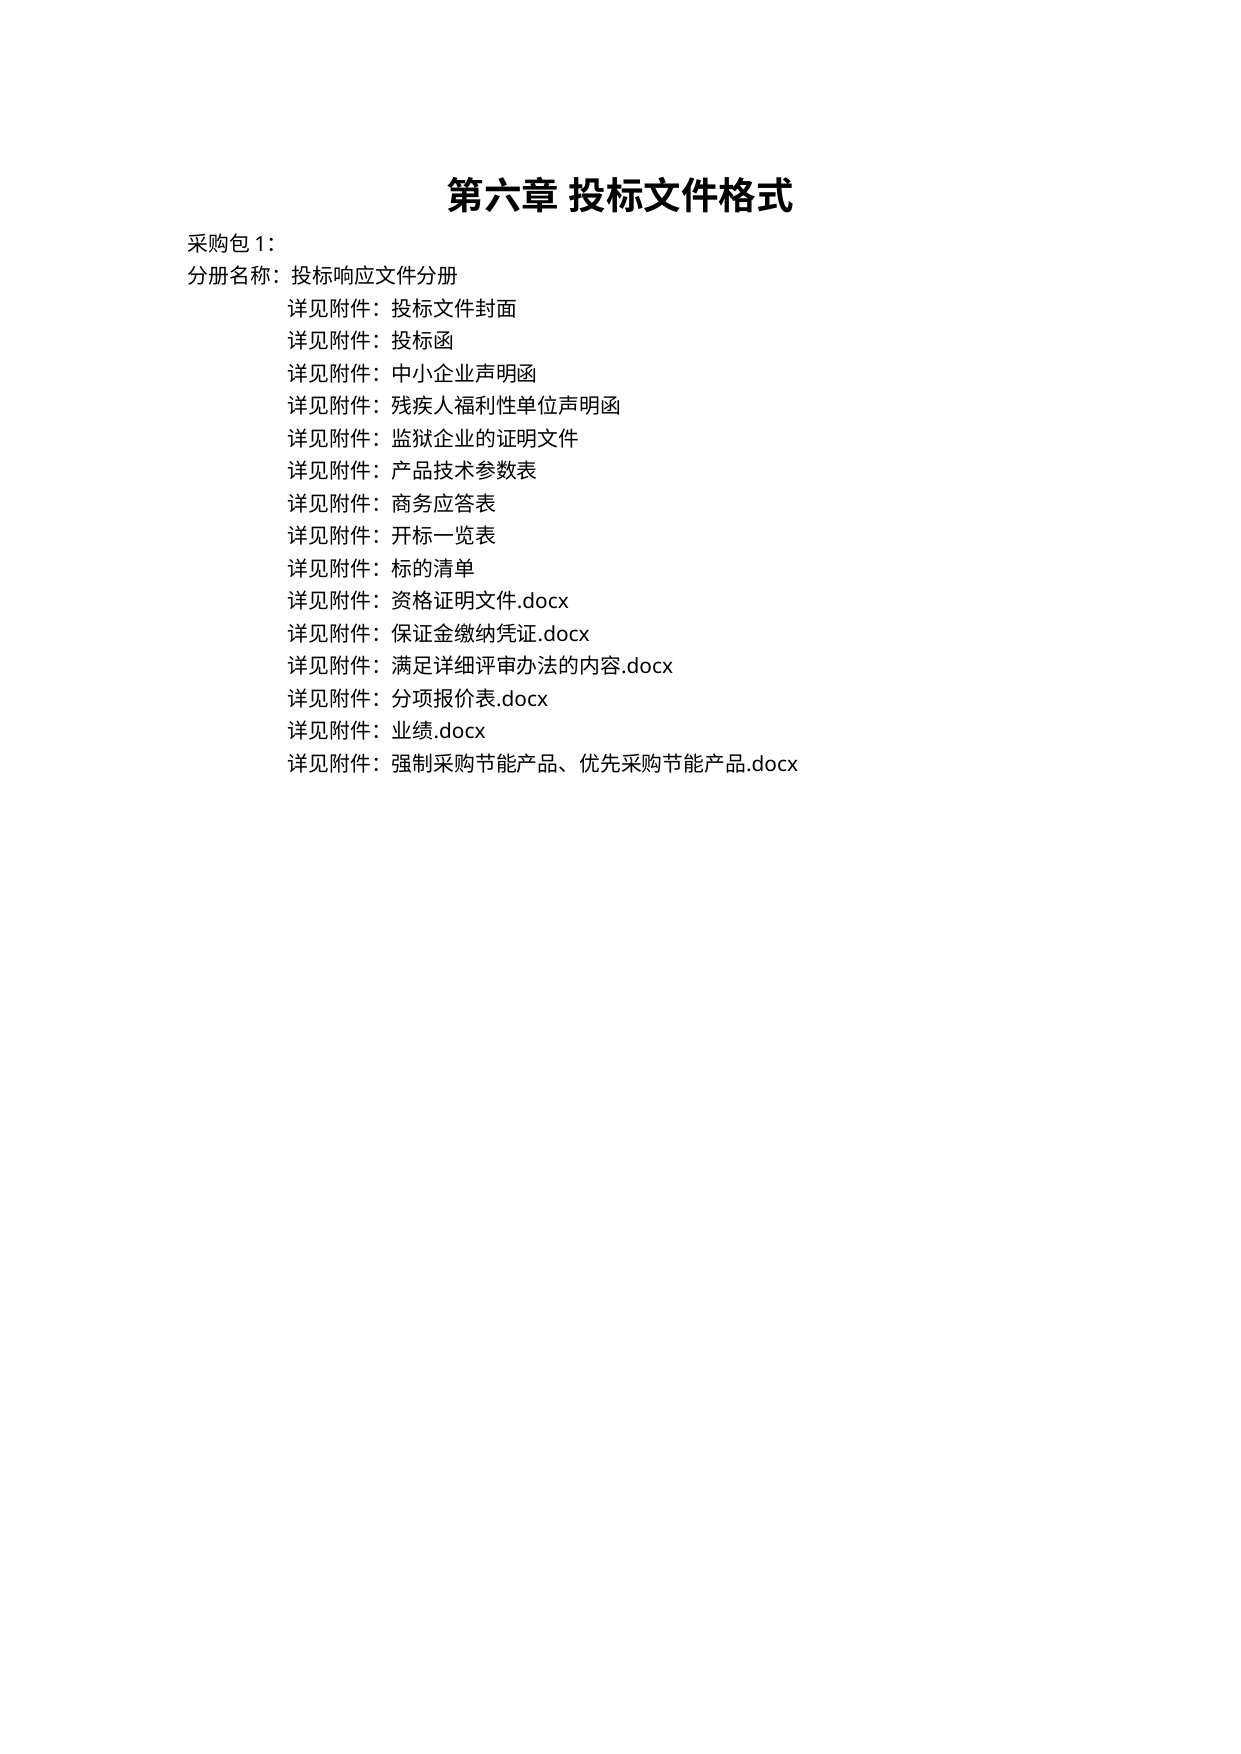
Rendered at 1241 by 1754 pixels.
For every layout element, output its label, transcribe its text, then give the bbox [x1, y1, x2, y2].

text 分册名称：投标响应文件分册 [187, 259, 1053, 292]
text 详见附件：商务应答表 [187, 487, 1053, 519]
text 详见附件：监狱企业的证明文件 [187, 422, 1053, 454]
text 详见附件：残疾人福利性单位声明函 [187, 389, 1053, 422]
text 详见附件：满足详细评审办法的内容.docx [187, 649, 1053, 682]
text 详见附件：开标一览表 [187, 519, 1053, 552]
text 详见附件：保证金缴纳凭证.docx [187, 617, 1053, 649]
text 详见附件：标的清单 [187, 552, 1053, 584]
text 详见附件：强制采购节能产品、优先采购节能产品.docx [187, 747, 1053, 779]
text 第六章 投标文件格式 [187, 162, 1053, 227]
text 详见附件：产品技术参数表 [187, 454, 1053, 487]
text 详见附件：投标函 [187, 324, 1053, 357]
text 采购包1： [187, 227, 1053, 259]
text 详见附件：业绩.docx [187, 714, 1053, 747]
text 详见附件：资格证明文件.docx [187, 584, 1053, 617]
text 详见附件：投标文件封面 [187, 292, 1053, 324]
text 详见附件：分项报价表.docx [187, 682, 1053, 714]
text 详见附件：中小企业声明函 [187, 357, 1053, 389]
